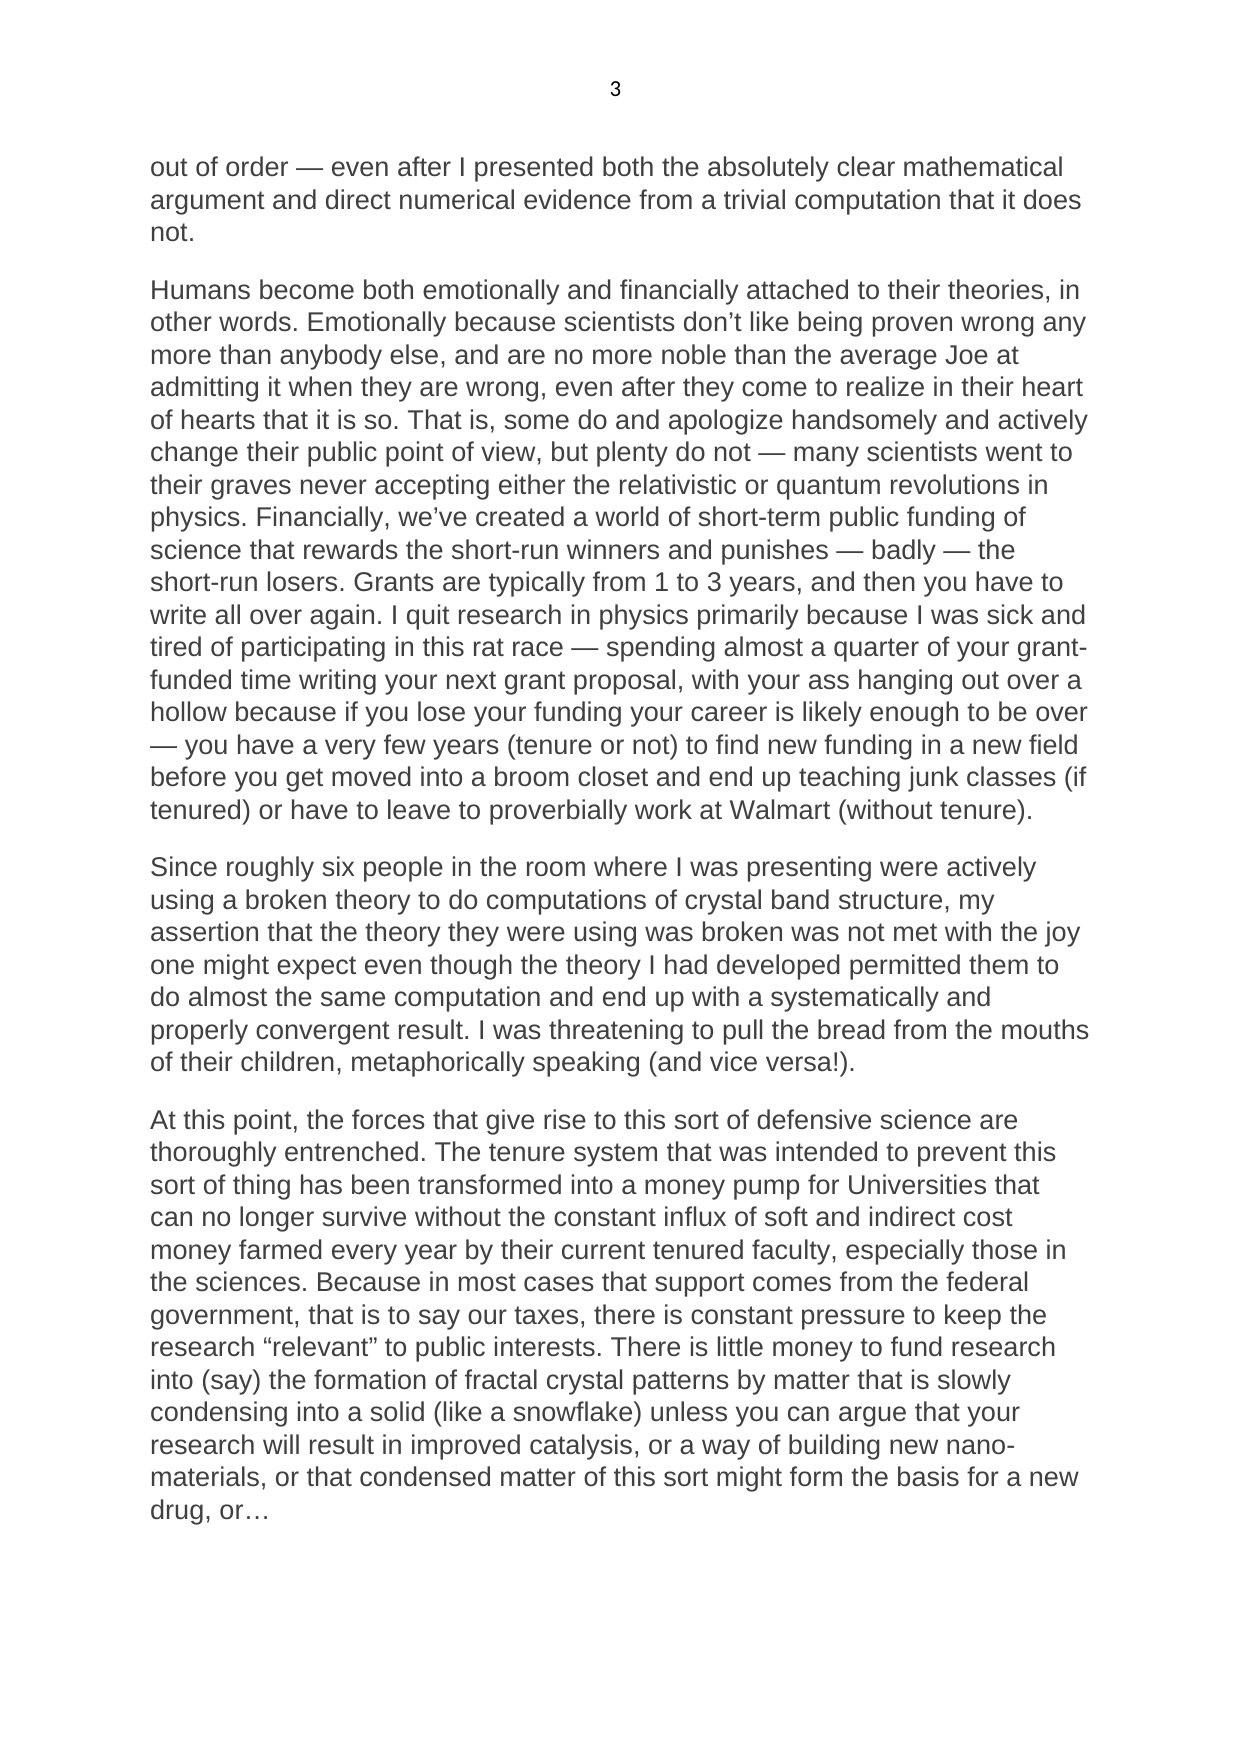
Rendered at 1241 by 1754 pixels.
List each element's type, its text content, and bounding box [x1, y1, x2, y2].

text Humans become both emotionally and financially attached to their theories, in other words. Emotionally because scientists don’t like being proven wrong any more than anybody else, and are no more noble than the average Joe at admitting it when they are wrong, even after they come to realize in their heart of hearts that it is so. That is, some do and apologize handsomely and actively change their public point of view, but plenty do not — many scientists went to their graves never accepting either the relativistic or quantum revolutions in physics. Financially, we’ve created a world of short-term public funding of science that rewards the short-run winners and punishes — badly — the short-run losers. Grants are typically from 1 to 3 years, and then you have to write all over again. I quit research in physics primarily because I was sick and tired of participating in this rat race — spending almost a quarter of your grant-funded time writing your next grant proposal, with your ass hanging out over a hollow because if you lose your funding your career is likely enough to be over — you have a very few years (tenure or not) to find new funding in a new field before you get moved into a broom closet and end up teaching junk classes (if tenured) or have to leave to proverbially work at Walmart (without tenure). [150, 272, 1090, 825]
text At this point, the forces that give rise to this sort of defensive science are thoroughly entrenched. The tenure system that was intended to prevent this sort of thing has been transformed into a money pump for Universities that can no longer survive without the constant influx of soft and indirect cost money farmed every year by their current tenured faculty, especially those in the sciences. Because in most cases that support comes from the federal government, that is to say our taxes, there is constant pressure to keep the research “relevant” to public interests. There is little money to fund research into (say) the formation of fractal crystal patterns by matter that is slowly condensing into a solid (like a snowflake) unless you can argue that your research will result in improved catalysis, or a way of building new nano-materials, or that condensed matter of this sort might form the basis for a new drug, or… [150, 1102, 1090, 1525]
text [150, 150, 1090, 247]
text Since roughly six people in the room where I was presenting were actively using a broken theory to do computations of crystal band structure, my assertion that the theory they were using was broken was not met with the joy one might expect even though the theory I had developed permitted them to do almost the same computation and end up with a systematically and properly convergent result. I was threatening to pull the bread from the mouths of their children, metaphorically speaking (and vice versa!). [150, 850, 1090, 1077]
